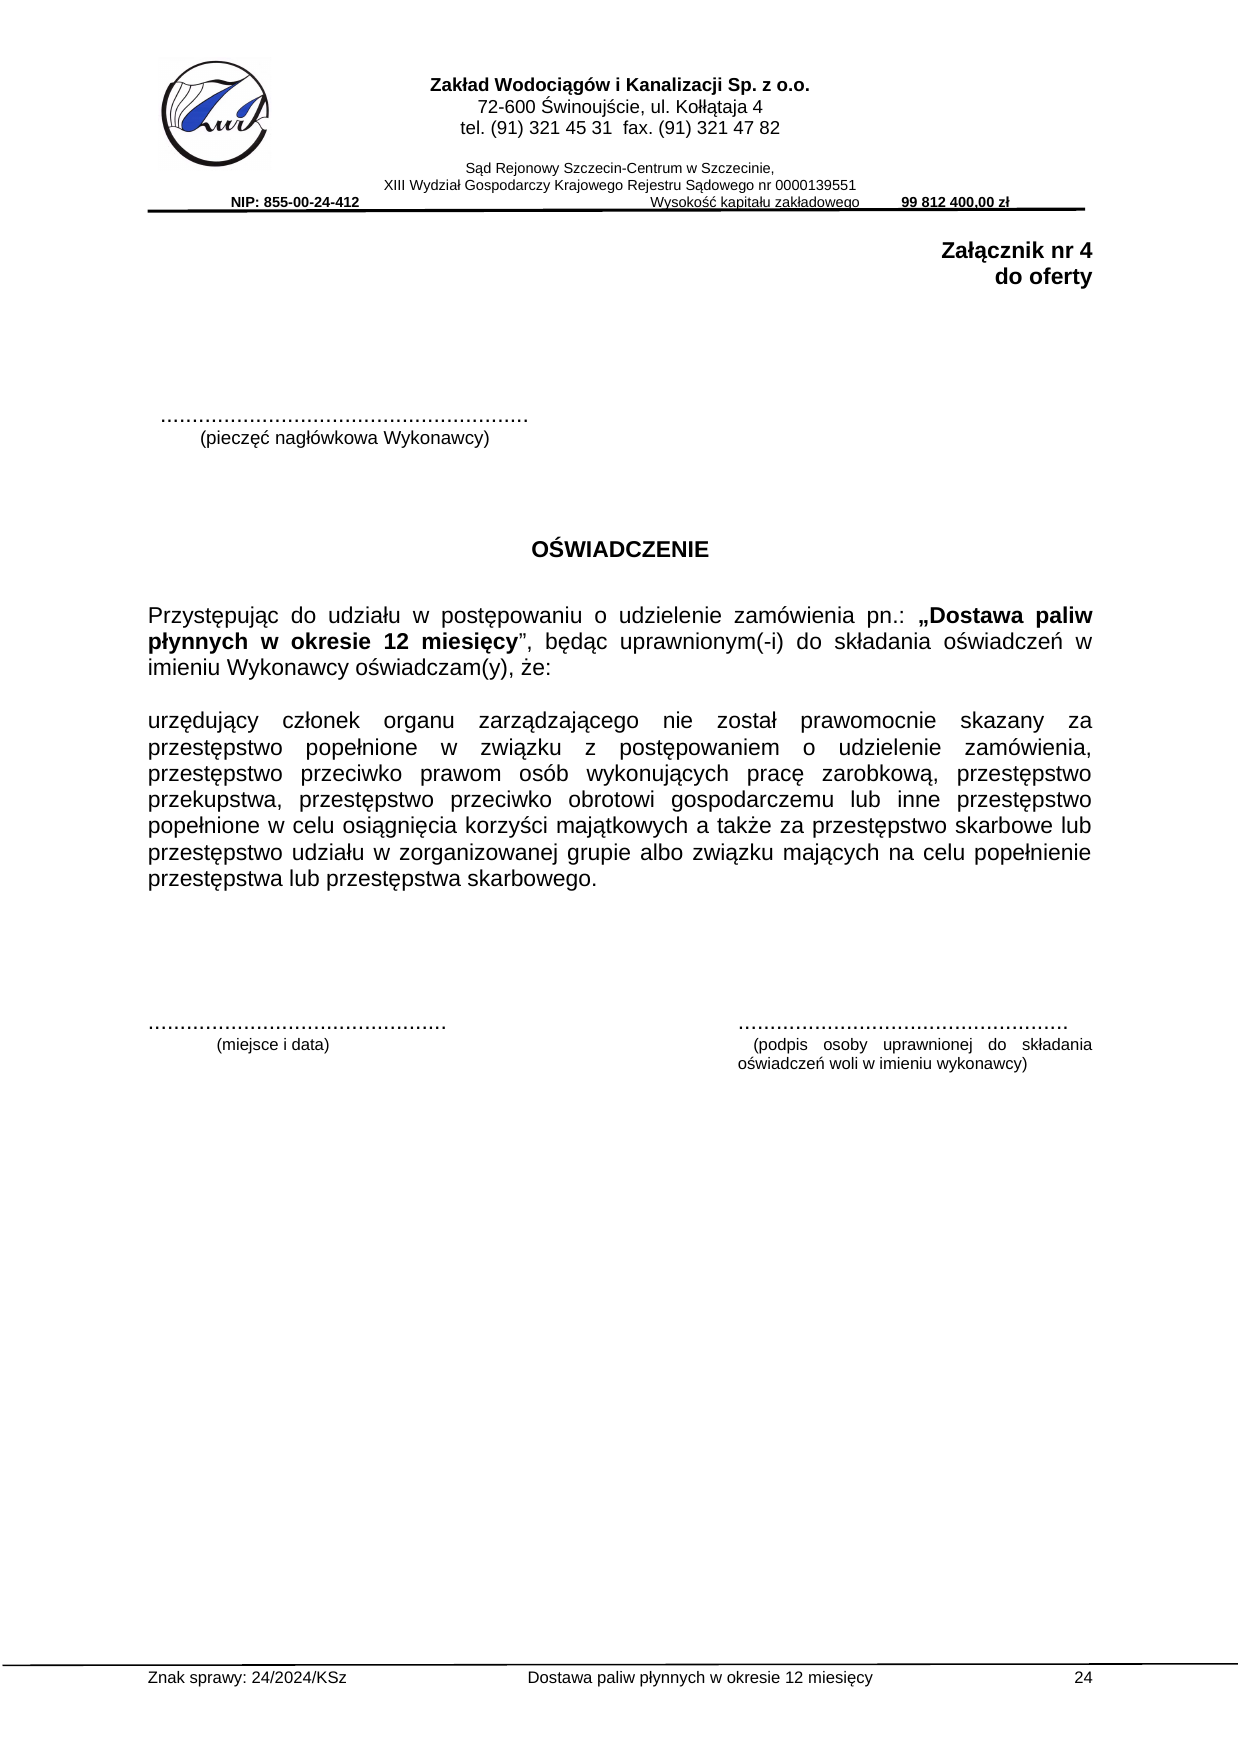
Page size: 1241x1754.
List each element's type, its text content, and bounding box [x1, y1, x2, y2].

text do oferty [148, 263, 1092, 289]
text .......................................................... [148, 401, 541, 427]
text Przystępując do udziału w postępowaniu o udzielenie zamówienia pn.: „Dostawa paliw płynnych w okresie 12 miesięcy”, będąc uprawnionym(-i) do składania oświadczeń w imieniu Wykonawcy oświadczam(y), że: [148, 602, 1092, 681]
picture [158, 57, 272, 171]
text urzędujący członek organu zarządzającego nie został prawomocnie skazany za przestępstwo popełnione w związku z postępowaniem o udzielenie zamówienia, przestępstwo przeciwko prawom osób wykonujących pracę zarobkową, przestępstwo przekupstwa, przestępstwo przeciwko obrotowi gospodarczemu lub inne przestępstwo popełnione w celu osiągnięcia korzyści majątkowych a także za przestępstwo skarbowe lub przestępstwo udziału w zorganizowanej grupie albo związku mających na celu popełnienie przestępstwa lub przestępstwa skarbowego. [148, 707, 1092, 892]
text ............................................... .................................................... [148, 1008, 1092, 1034]
text Załącznik nr 4 [148, 237, 1092, 263]
text OŚWIADCZENIE [148, 536, 1092, 563]
text (miejsce i data) (podpis osoby uprawnionej do składania oświadczeń woli w imieniu wykonawcy) [216, 1034, 1092, 1073]
text (pieczęć nagłówkowa Wykonawcy) [148, 427, 541, 449]
